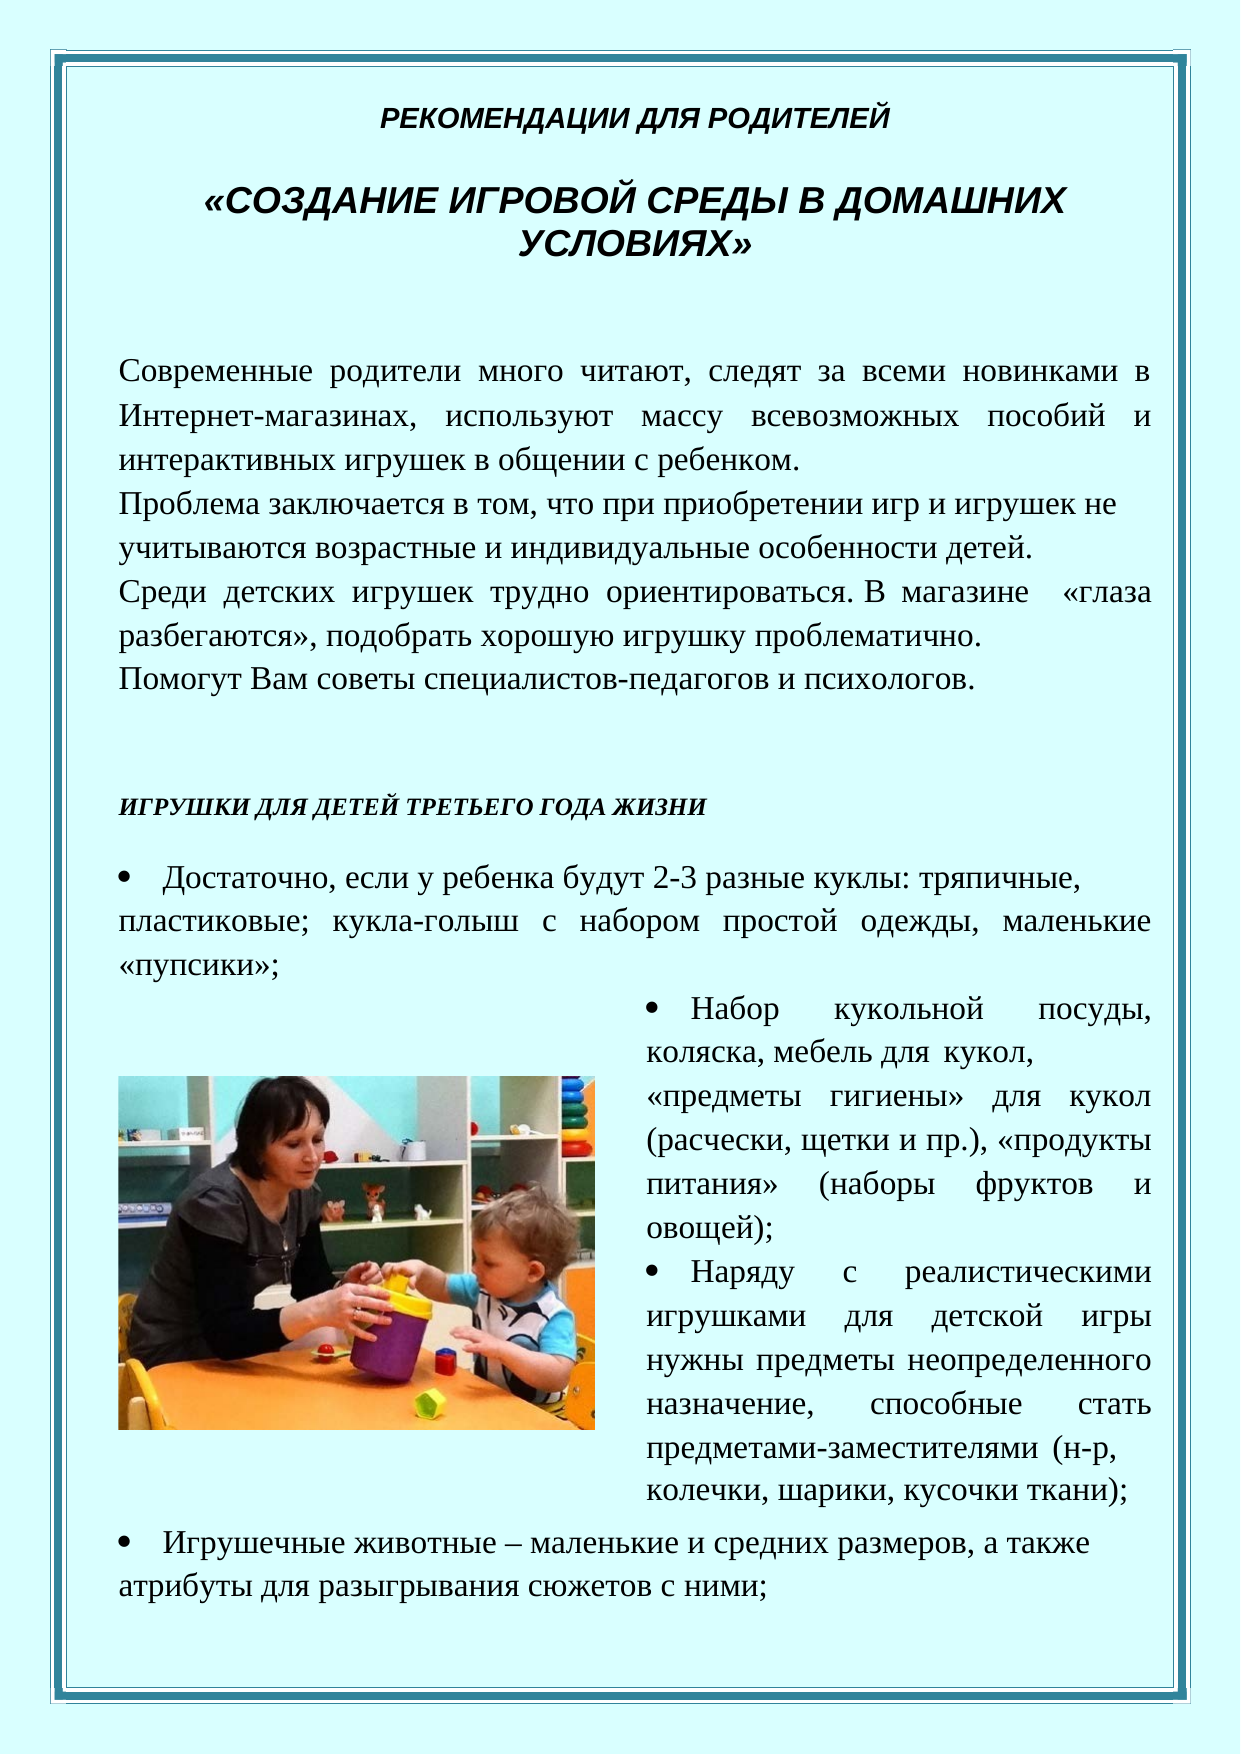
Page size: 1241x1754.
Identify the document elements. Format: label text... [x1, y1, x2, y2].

picture [1173, 49, 1191, 66]
list Достаточно, если у ребенка будут 2-3 разные куклы: тряпичные, пластиковые; кукла-голыш с набором простой одежды, маленькие [118, 857, 1152, 939]
text Среди детских игрушек трудно ориентироваться. В магазине «глаза разбегаются», подобрать хорошую игрушку проблематично. [118, 571, 1152, 653]
text ИГРУШКИ ДЛЯ ДЕТЕЙ ТРЕТЬЕГО ГОДА ЖИЗНИ [118, 792, 1184, 820]
text «СОЗДАНИЕ ИГРОВОЙ СРЕДЫ В ДОМАШНИХ УСЛОВИЯХ» [203, 178, 1066, 264]
text Помогут Вам советы специалистов-педагогов и психологов. [118, 659, 1184, 697]
text Современные родители много читают, следят за всеми новинками в Интернет-магазинах, используют массу всевозможных пособий и интерактивных игрушек в общении с ребенком. [118, 351, 1152, 477]
picture [1173, 1688, 1191, 1704]
text Проблема заключается в том, что при приобретении игр и игрушек не учитываются возрастные и индивидуальные особенности детей. [118, 483, 1184, 565]
picture [50, 1688, 66, 1704]
text «пупсики»; [118, 944, 1184, 982]
picture [50, 49, 67, 66]
list Игрушечные животные – маленькие и средних размеров, а также атрибуты для разыгрывания сюжетов с ними; [118, 1522, 1152, 1603]
text РЕКОМЕНДАЦИИ ДЛЯ РОДИТЕЛЕЙ [380, 101, 1184, 135]
picture [118, 1076, 595, 1430]
table_header Набор кукольной посуды, коляска, мебель для кукол, «предметы гигиены» для кукол (расчески, щетки и пр.), «продукты питания» (наборы фруктов и овощей); Наряду с реалистическими игрушками для детской игры нужны предметы неопределенного назначение, способные стать предметами-заместителями (н-р, колечки, шарики, кусочки ткани); [620, 988, 1173, 1516]
table_header [98, 988, 620, 1516]
